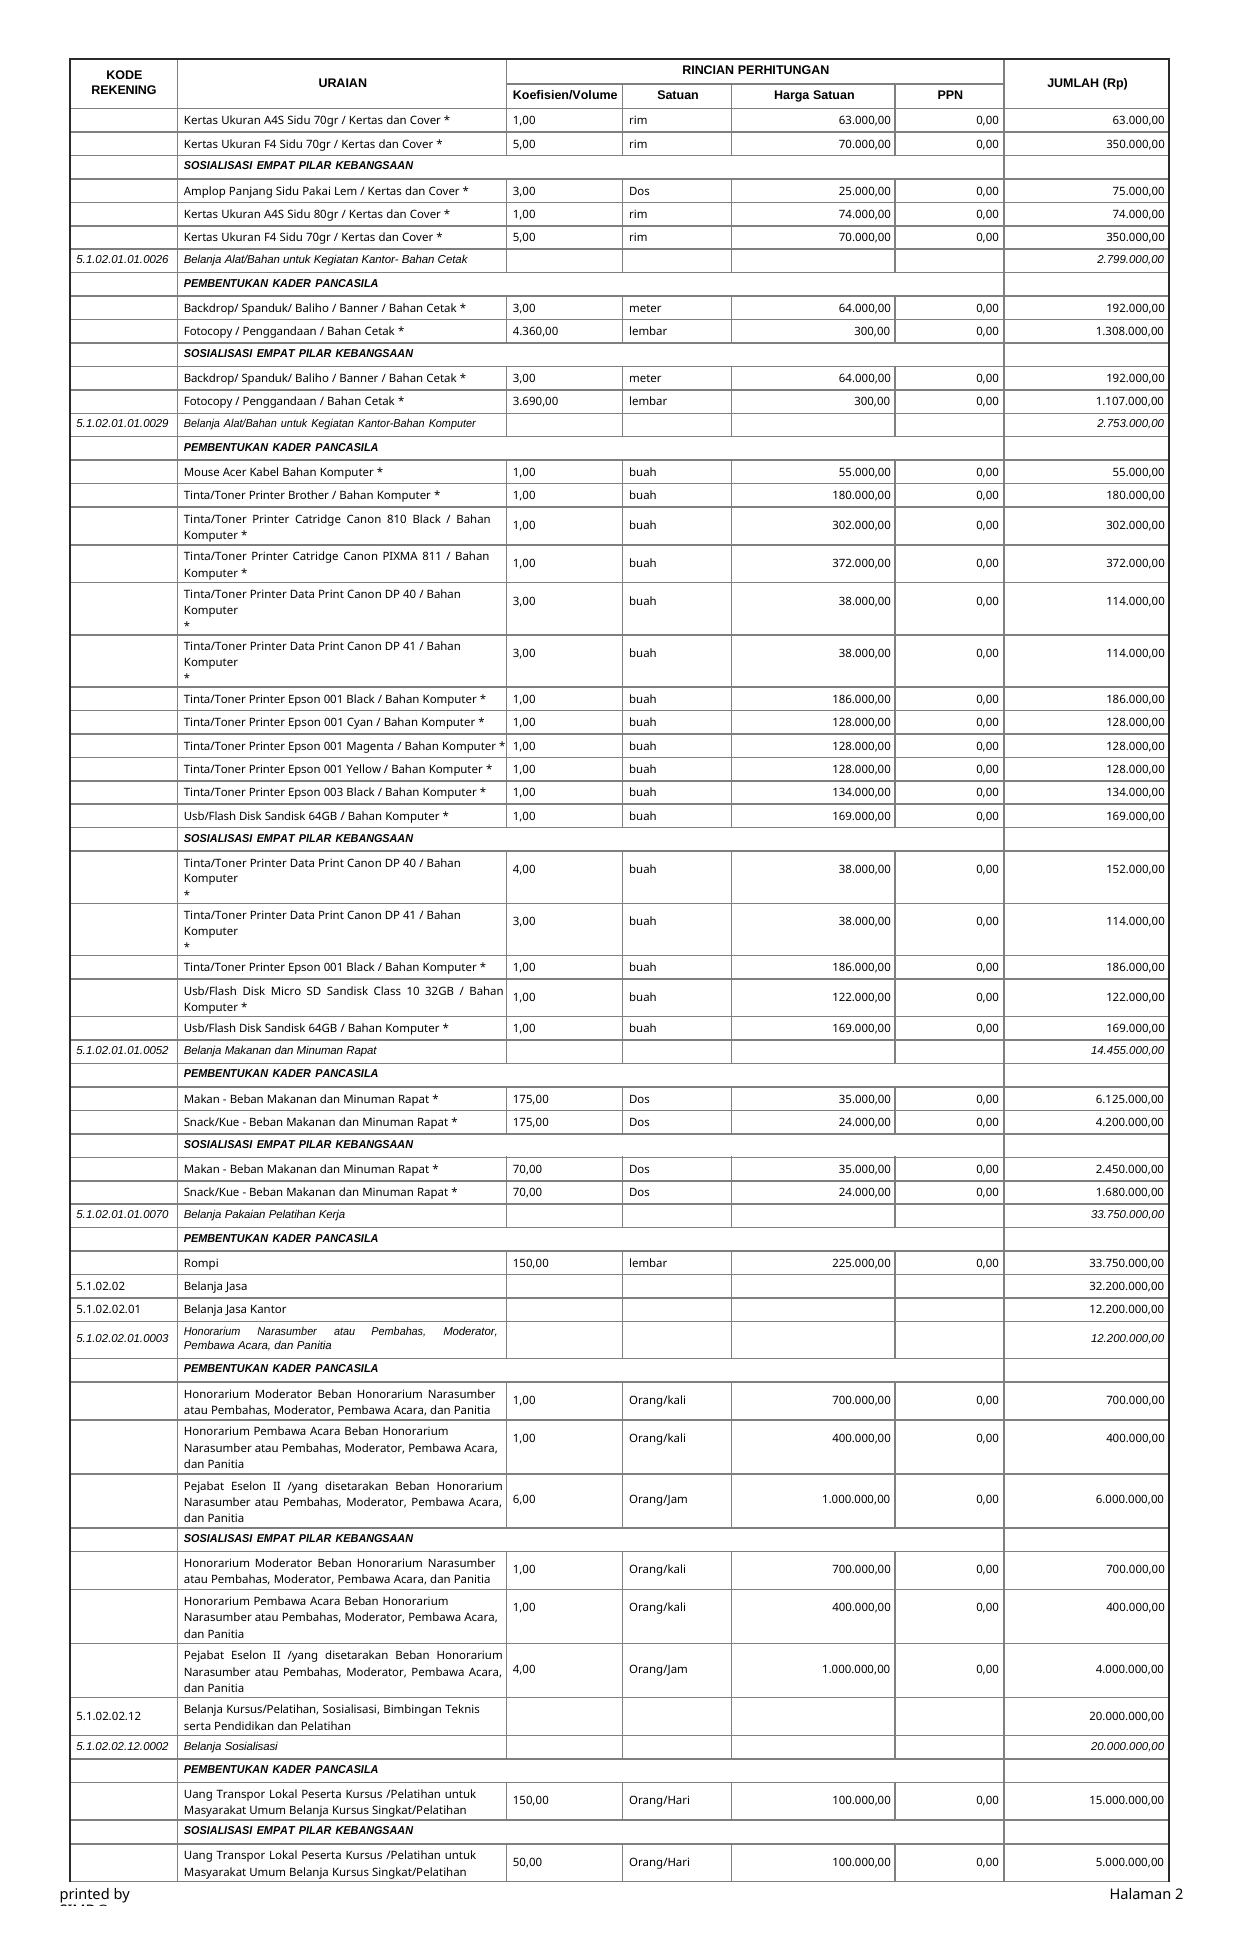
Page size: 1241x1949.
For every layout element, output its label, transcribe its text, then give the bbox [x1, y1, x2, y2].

table_cell 3,00 [507, 636, 622, 686]
table_cell 0,00 [896, 1644, 1003, 1697]
table_cell [732, 1275, 894, 1297]
table_header KODE REKENING [71, 60, 177, 108]
table_cell 0,00 [896, 546, 1003, 582]
table_cell 20.000.000,00 [1005, 1698, 1168, 1735]
table_cell 25.000,00 [732, 180, 894, 201]
table_cell 70,00 [507, 1182, 622, 1203]
table_cell [71, 636, 177, 686]
table_cell Kertas Ukuran A4S Sidu 80gr / Kertas dan Cover * [178, 203, 506, 225]
table_cell Tinta/Toner Printer Data Print Canon DP 40 / Bahan Komputer * [178, 583, 506, 634]
table_cell 114.000,00 [1005, 904, 1168, 954]
table_cell buah [623, 636, 731, 686]
table_cell 169.000,00 [732, 1017, 894, 1039]
table_cell buah [623, 852, 731, 902]
table_cell [71, 203, 177, 225]
table_cell SOSIALISASI EMPAT PILAR KEBANGSAAN [178, 156, 1003, 178]
table_cell 75.000,00 [1005, 180, 1168, 201]
table_cell [732, 1736, 894, 1758]
table_cell rim [623, 133, 731, 154]
table_cell 5.1.02.02.12 [71, 1698, 177, 1735]
table_cell rim [623, 203, 731, 225]
table_cell [71, 583, 177, 634]
table_cell 24.000,00 [732, 1182, 894, 1203]
table_cell 20.000.000,00 [1005, 1736, 1168, 1758]
table_header RINCIAN PERHITUNGAN [507, 60, 1003, 83]
table_cell meter [623, 297, 731, 319]
table_cell 1,00 [507, 1017, 622, 1039]
table_cell [71, 1359, 177, 1381]
table_cell Backdrop/ Spanduk/ Baliho / Banner / Bahan Cetak * [178, 367, 506, 389]
table_cell 1,00 [507, 956, 622, 978]
table_cell Kertas Ukuran F4 Sidu 70gr / Kertas dan Cover * [178, 227, 506, 248]
table_cell Dos [623, 1182, 731, 1203]
table_cell Honorarium Pembawa Acara Beban Honorarium Narasumber atau Pembahas, Moderator, Pembawa Acara, dan Panitia [178, 1590, 506, 1643]
table_cell 0,00 [896, 180, 1003, 201]
table_cell 186.000,00 [732, 956, 894, 978]
table_cell [623, 414, 731, 436]
table_cell 192.000,00 [1005, 367, 1168, 389]
table_cell 38.000,00 [732, 904, 894, 954]
table_cell 134.000,00 [732, 782, 894, 803]
table_cell 1.000.000,00 [732, 1475, 894, 1527]
table_cell 64.000,00 [732, 297, 894, 319]
table_cell 400.000,00 [732, 1590, 894, 1643]
table_cell [71, 805, 177, 827]
table_cell Koefisien/Volume [507, 85, 622, 108]
table_cell Tinta/Toner Printer Brother / Bahan Komputer * [178, 484, 506, 506]
table_cell [71, 782, 177, 803]
table_header JUMLAH (Rp) [1005, 60, 1168, 108]
table_cell Honorarium Moderator Beban Honorarium Narasumber atau Pembahas, Moderator, Pembawa Acara, dan Panitia [178, 1552, 506, 1588]
table_cell [732, 250, 894, 272]
table_cell 63.000,00 [732, 109, 894, 131]
table_cell 5,00 [507, 227, 622, 248]
table_cell [71, 956, 177, 978]
table_cell 0,00 [896, 1783, 1003, 1819]
table_cell 0,00 [896, 1845, 1003, 1881]
table_cell Honorarium Narasumber atau Pembahas, Moderator, Pembawa Acara, dan Panitia [178, 1322, 506, 1358]
table_cell [71, 156, 177, 178]
table_cell 1,00 [507, 735, 622, 756]
table_cell [896, 1322, 1003, 1358]
table_cell 0,00 [896, 956, 1003, 978]
table_cell 1,00 [507, 546, 622, 582]
table_cell [896, 1736, 1003, 1758]
table_cell buah [623, 956, 731, 978]
table_cell [71, 1017, 177, 1039]
table_cell 1,00 [507, 203, 622, 225]
table_cell [71, 1644, 177, 1697]
table_cell buah [623, 484, 731, 506]
table_cell 0,00 [896, 735, 1003, 756]
table_cell [507, 1322, 622, 1358]
table_cell 152.000,00 [1005, 852, 1168, 902]
table_cell [732, 1041, 894, 1063]
table_cell Honorarium Pembawa Acara Beban Honorarium Narasumber atau Pembahas, Moderator, Pembawa Acara, dan Panitia [178, 1421, 506, 1473]
table_cell Tinta/Toner Printer Catridge Canon 810 Black / Bahan Komputer * [178, 508, 506, 544]
table_cell 14.455.000,00 [1005, 1041, 1168, 1063]
table_cell 15.000.000,00 [1005, 1783, 1168, 1819]
table_cell SOSIALISASI EMPAT PILAR KEBANGSAAN [178, 828, 1003, 850]
table_cell Orang/kali [623, 1552, 731, 1588]
table_cell 0,00 [896, 1590, 1003, 1643]
table_cell buah [623, 546, 731, 582]
table_cell 0,00 [896, 391, 1003, 412]
table_cell SOSIALISASI EMPAT PILAR KEBANGSAAN [178, 1135, 1003, 1156]
table_cell 5.1.02.01.01.0026 [71, 250, 177, 272]
table_cell 4.360,00 [507, 320, 622, 342]
table_cell meter [623, 367, 731, 389]
table_cell buah [623, 1017, 731, 1039]
table_cell Tinta/Toner Printer Epson 001 Yellow / Bahan Komputer * [178, 758, 506, 780]
table_cell 38.000,00 [732, 583, 894, 634]
table_cell 186.000,00 [1005, 688, 1168, 709]
table_cell 302.000,00 [732, 508, 894, 544]
table_cell Dos [623, 180, 731, 201]
table_cell [71, 735, 177, 756]
table_cell 1.000.000,00 [732, 1644, 894, 1697]
table_cell Orang/kali [623, 1383, 731, 1419]
table_cell 12.200.000,00 [1005, 1322, 1168, 1358]
table_cell [71, 1421, 177, 1473]
table_cell 74.000,00 [1005, 203, 1168, 225]
table_cell 0,00 [896, 782, 1003, 803]
table_cell 1.680.000,00 [1005, 1182, 1168, 1203]
table_cell 35.000,00 [732, 1088, 894, 1109]
table_cell [71, 1475, 177, 1527]
table_cell Honorarium Moderator Beban Honorarium Narasumber atau Pembahas, Moderator, Pembawa Acara, dan Panitia [178, 1383, 506, 1419]
table_cell 0,00 [896, 109, 1003, 131]
table_cell [623, 1041, 731, 1063]
table_cell buah [623, 461, 731, 483]
table_cell 1,00 [507, 1383, 622, 1419]
table_cell [71, 320, 177, 342]
table_cell Rompi [178, 1252, 506, 1274]
table_cell 350.000,00 [1005, 227, 1168, 248]
table_cell 150,00 [507, 1783, 622, 1819]
table_cell [896, 414, 1003, 436]
table_cell [623, 1205, 731, 1227]
table_cell Backdrop/ Spanduk/ Baliho / Banner / Bahan Cetak * [178, 297, 506, 319]
table_cell [71, 297, 177, 319]
table_cell Orang/Hari [623, 1845, 731, 1881]
table_cell 4,00 [507, 1644, 622, 1697]
table_cell [1005, 828, 1168, 850]
table_cell [71, 273, 177, 295]
table_header URAIAN [178, 60, 506, 108]
table_cell [1005, 1228, 1168, 1250]
table_cell Belanja Makanan dan Minuman Rapat [178, 1041, 506, 1063]
table_cell [71, 437, 177, 459]
table_cell 400.000,00 [1005, 1590, 1168, 1643]
table_cell 3,00 [507, 180, 622, 201]
table_cell 74.000,00 [732, 203, 894, 225]
table_cell 150,00 [507, 1252, 622, 1274]
table_cell [71, 133, 177, 154]
table_cell [71, 1821, 177, 1843]
table_cell Tinta/Toner Printer Data Print Canon DP 40 / Bahan Komputer * [178, 852, 506, 902]
table_cell SOSIALISASI EMPAT PILAR KEBANGSAAN [178, 1821, 1003, 1843]
table_cell 5.1.02.02.01 [71, 1299, 177, 1321]
table_cell [71, 688, 177, 709]
table_cell [732, 1322, 894, 1358]
table_cell [71, 109, 177, 131]
table_cell 0,00 [896, 1158, 1003, 1180]
table_cell [71, 980, 177, 1016]
table_cell [507, 1698, 622, 1735]
table_cell PEMBENTUKAN KADER PANCASILA [178, 437, 1003, 459]
table_cell Belanja Pakaian Pelatihan Kerja [178, 1205, 506, 1227]
table_cell Snack/Kue - Beban Makanan dan Minuman Rapat * [178, 1182, 506, 1203]
table_cell 3,00 [507, 904, 622, 954]
table_cell 3,00 [507, 583, 622, 634]
table_cell [507, 1736, 622, 1758]
table_cell rim [623, 227, 731, 248]
table_cell [732, 1698, 894, 1735]
table_cell Tinta/Toner Printer Epson 001 Magenta / Bahan Komputer * [178, 735, 506, 756]
table_cell 122.000,00 [732, 980, 894, 1016]
table_cell 64.000,00 [732, 367, 894, 389]
table_cell [71, 461, 177, 483]
table_cell [71, 1182, 177, 1203]
table_cell [896, 1041, 1003, 1063]
table_cell [71, 852, 177, 902]
table_cell 6,00 [507, 1475, 622, 1527]
table_cell Belanja Sosialisasi [178, 1736, 506, 1758]
table_cell 0,00 [896, 583, 1003, 634]
table_cell [71, 1158, 177, 1180]
table_cell 0,00 [896, 484, 1003, 506]
table_cell 0,00 [896, 711, 1003, 733]
table_cell [71, 484, 177, 506]
table_cell Belanja Alat/Bahan untuk Kegiatan Kantor-Bahan Komputer [178, 414, 506, 436]
table_cell PEMBENTUKAN KADER PANCASILA [178, 1228, 1003, 1250]
table_cell 0,00 [896, 297, 1003, 319]
table_cell [71, 180, 177, 201]
table_cell 128.000,00 [1005, 735, 1168, 756]
table_cell 4,00 [507, 852, 622, 902]
table_cell Tinta/Toner Printer Data Print Canon DP 41 / Bahan Komputer * [178, 904, 506, 954]
table_cell Kertas Ukuran F4 Sidu 70gr / Kertas dan Cover * [178, 133, 506, 154]
table_cell 6.000.000,00 [1005, 1475, 1168, 1527]
table_cell 33.750.000,00 [1005, 1252, 1168, 1274]
table_cell 300,00 [732, 391, 894, 412]
table_cell 32.200.000,00 [1005, 1275, 1168, 1297]
table_cell 700.000,00 [1005, 1552, 1168, 1588]
table_cell 5.1.02.01.01.0029 [71, 414, 177, 436]
table_cell [71, 546, 177, 582]
table_cell [507, 250, 622, 272]
table_cell 4.000.000,00 [1005, 1644, 1168, 1697]
table_cell 0,00 [896, 367, 1003, 389]
table_cell 0,00 [896, 980, 1003, 1016]
table_cell 114.000,00 [1005, 583, 1168, 634]
table_cell [732, 1205, 894, 1227]
table_cell 6.125.000,00 [1005, 1088, 1168, 1109]
table_cell 192.000,00 [1005, 297, 1168, 319]
table_cell buah [623, 735, 731, 756]
table_cell 1,00 [507, 1421, 622, 1473]
table_cell [71, 1783, 177, 1819]
table_cell 1,00 [507, 688, 622, 709]
table_cell PPN [896, 85, 1003, 108]
table_cell 372.000,00 [732, 546, 894, 582]
table_cell 700.000,00 [1005, 1383, 1168, 1419]
table_cell Usb/Flash Disk Sandisk 64GB / Bahan Komputer * [178, 805, 506, 827]
table_cell 12.200.000,00 [1005, 1299, 1168, 1321]
table_cell [71, 1529, 177, 1551]
table_cell Belanja Jasa Kantor [178, 1299, 506, 1321]
table_cell 4.200.000,00 [1005, 1111, 1168, 1133]
table_cell 700.000,00 [732, 1552, 894, 1588]
table_cell Dos [623, 1158, 731, 1180]
table_cell 1.107.000,00 [1005, 391, 1168, 412]
table_cell 1,00 [507, 508, 622, 544]
table_cell [71, 1228, 177, 1250]
table_cell 186.000,00 [1005, 956, 1168, 978]
table_cell 0,00 [896, 1111, 1003, 1133]
table_cell 100.000,00 [732, 1783, 894, 1819]
table_cell 0,00 [896, 1475, 1003, 1527]
table_cell [623, 1299, 731, 1321]
table_cell [71, 391, 177, 412]
table_cell [507, 414, 622, 436]
table_cell 180.000,00 [1005, 484, 1168, 506]
table_cell 5.1.02.02.12.0002 [71, 1736, 177, 1758]
table_cell Usb/Flash Disk Sandisk 64GB / Bahan Komputer * [178, 1017, 506, 1039]
table_cell 0,00 [896, 320, 1003, 342]
table_cell 169.000,00 [1005, 1017, 1168, 1039]
table_cell [71, 227, 177, 248]
table_cell 70.000,00 [732, 133, 894, 154]
table_cell rim [623, 109, 731, 131]
table_cell [1005, 1760, 1168, 1782]
table_cell 0,00 [896, 904, 1003, 954]
table_cell 0,00 [896, 227, 1003, 248]
table_cell 128.000,00 [732, 711, 894, 733]
table_cell 63.000,00 [1005, 109, 1168, 131]
table_cell 24.000,00 [732, 1111, 894, 1133]
table_cell 5.1.02.02 [71, 1275, 177, 1297]
table_cell [71, 828, 177, 850]
table_cell [1005, 1529, 1168, 1551]
table_cell lembar [623, 1252, 731, 1274]
table_cell Fotocopy / Penggandaan / Bahan Cetak * [178, 320, 506, 342]
table_cell 55.000,00 [732, 461, 894, 483]
table_cell [507, 1275, 622, 1297]
table_cell 0,00 [896, 133, 1003, 154]
table_cell Orang/Hari [623, 1783, 731, 1819]
table_cell [896, 1698, 1003, 1735]
table_cell 70.000,00 [732, 227, 894, 248]
table_cell lembar [623, 320, 731, 342]
table_cell [71, 1590, 177, 1643]
table_cell 1,00 [507, 980, 622, 1016]
table_cell buah [623, 805, 731, 827]
table_cell [732, 414, 894, 436]
table_cell Harga Satuan [732, 85, 894, 108]
table_cell Pejabat Eselon II /yang disetarakan Beban Honorarium Narasumber atau Pembahas, Moderator, Pembawa Acara, dan Panitia [178, 1475, 506, 1527]
table_cell 1,00 [507, 805, 622, 827]
table_cell Tinta/Toner Printer Epson 003 Black / Bahan Komputer * [178, 782, 506, 803]
table_cell 1,00 [507, 711, 622, 733]
table_cell PEMBENTUKAN KADER PANCASILA [178, 273, 1003, 295]
table_cell [1005, 344, 1168, 366]
table_cell [1005, 273, 1168, 295]
table_cell [1005, 156, 1168, 178]
table_cell 175,00 [507, 1111, 622, 1133]
table_cell 2.450.000,00 [1005, 1158, 1168, 1180]
table_cell 0,00 [896, 1017, 1003, 1039]
table_cell Kertas Ukuran A4S Sidu 70gr / Kertas dan Cover * [178, 109, 506, 131]
table_cell 400.000,00 [732, 1421, 894, 1473]
table_cell [71, 904, 177, 954]
table_cell 400.000,00 [1005, 1421, 1168, 1473]
table_cell 0,00 [896, 1421, 1003, 1473]
table_cell Uang Transpor Lokal Peserta Kursus /Pelatihan untuk Masyarakat Umum Belanja Kursus Singkat/Pelatihan [178, 1845, 506, 1881]
table_cell 350.000,00 [1005, 133, 1168, 154]
table_cell buah [623, 508, 731, 544]
table_cell [896, 1275, 1003, 1297]
table_cell 1,00 [507, 758, 622, 780]
table_cell Uang Transpor Lokal Peserta Kursus /Pelatihan untuk Masyarakat Umum Belanja Kursus Singkat/Pelatihan [178, 1783, 506, 1819]
table_cell buah [623, 980, 731, 1016]
table_cell lembar [623, 391, 731, 412]
table_cell 5.1.02.01.01.0052 [71, 1041, 177, 1063]
table_cell buah [623, 583, 731, 634]
table_cell Tinta/Toner Printer Catridge Canon PIXMA 811 / Bahan Komputer * [178, 546, 506, 582]
table_cell [71, 1252, 177, 1274]
table_cell Belanja Jasa [178, 1275, 506, 1297]
table_cell buah [623, 711, 731, 733]
table_cell 169.000,00 [1005, 805, 1168, 827]
table_cell Makan - Beban Makanan dan Minuman Rapat * [178, 1088, 506, 1109]
table_cell 55.000,00 [1005, 461, 1168, 483]
table_cell 134.000,00 [1005, 782, 1168, 803]
table_cell 169.000,00 [732, 805, 894, 827]
table_cell Belanja Kursus/Pelatihan, Sosialisasi, Bimbingan Teknis serta Pendidikan dan Pelatihan [178, 1698, 506, 1735]
table_cell 114.000,00 [1005, 636, 1168, 686]
table_cell 0,00 [896, 1552, 1003, 1588]
table_cell Satuan [623, 85, 731, 108]
table_cell 5.1.02.02.01.0003 [71, 1322, 177, 1358]
table_cell [71, 1135, 177, 1156]
table_cell Pejabat Eselon II /yang disetarakan Beban Honorarium Narasumber atau Pembahas, Moderator, Pembawa Acara, dan Panitia [178, 1644, 506, 1697]
table_cell 0,00 [896, 1088, 1003, 1109]
table_cell 5,00 [507, 133, 622, 154]
table_cell 175,00 [507, 1088, 622, 1109]
table_cell [896, 1205, 1003, 1227]
table_cell buah [623, 782, 731, 803]
table_cell 372.000,00 [1005, 546, 1168, 582]
table_cell [1005, 1135, 1168, 1156]
table_cell [623, 250, 731, 272]
table_cell [71, 1383, 177, 1419]
table_cell [623, 1322, 731, 1358]
table_cell 70,00 [507, 1158, 622, 1180]
table_cell PEMBENTUKAN KADER PANCASILA [178, 1359, 1003, 1381]
table_cell SOSIALISASI EMPAT PILAR KEBANGSAAN [178, 344, 1003, 366]
table_cell 0,00 [896, 203, 1003, 225]
table_cell 302.000,00 [1005, 508, 1168, 544]
table_cell 128.000,00 [732, 735, 894, 756]
table_cell [71, 508, 177, 544]
table_cell 128.000,00 [1005, 711, 1168, 733]
table_cell 1,00 [507, 1552, 622, 1588]
table_cell buah [623, 904, 731, 954]
table_cell [71, 1760, 177, 1782]
table_cell Mouse Acer Kabel Bahan Komputer * [178, 461, 506, 483]
table_cell 50,00 [507, 1845, 622, 1881]
table_cell 0,00 [896, 1383, 1003, 1419]
table_cell 128.000,00 [732, 758, 894, 780]
table_cell 0,00 [896, 1182, 1003, 1203]
table_cell [896, 1299, 1003, 1321]
table_cell Makan - Beban Makanan dan Minuman Rapat * [178, 1158, 506, 1180]
table_cell Usb/Flash Disk Micro SD Sandisk Class 10 32GB / Bahan Komputer * [178, 980, 506, 1016]
table_cell 300,00 [732, 320, 894, 342]
table_cell 100.000,00 [732, 1845, 894, 1881]
table_cell 1,00 [507, 484, 622, 506]
table_cell buah [623, 758, 731, 780]
table_cell Dos [623, 1088, 731, 1109]
table_cell Orang/kali [623, 1421, 731, 1473]
table_cell Orang/kali [623, 1590, 731, 1643]
table_cell 0,00 [896, 852, 1003, 902]
table_cell 1,00 [507, 782, 622, 803]
table_cell 128.000,00 [1005, 758, 1168, 780]
table_cell [1005, 437, 1168, 459]
table_cell Tinta/Toner Printer Epson 001 Black / Bahan Komputer * [178, 688, 506, 709]
table_cell [507, 1041, 622, 1063]
table_cell 1,00 [507, 1590, 622, 1643]
table_cell 38.000,00 [732, 636, 894, 686]
table_cell [71, 1552, 177, 1588]
table_cell 33.750.000,00 [1005, 1205, 1168, 1227]
table_cell 700.000,00 [732, 1383, 894, 1419]
table_cell [507, 1299, 622, 1321]
table_cell 3,00 [507, 297, 622, 319]
table_cell Orang/Jam [623, 1475, 731, 1527]
table_cell 2.799.000,00 [1005, 250, 1168, 272]
table_cell Snack/Kue - Beban Makanan dan Minuman Rapat * [178, 1111, 506, 1133]
table_cell SOSIALISASI EMPAT PILAR KEBANGSAAN [178, 1529, 1003, 1551]
table_cell Dos [623, 1111, 731, 1133]
table_cell Belanja Alat/Bahan untuk Kegiatan Kantor- Bahan Cetak [178, 250, 506, 272]
table_cell [71, 1111, 177, 1133]
table_cell 0,00 [896, 758, 1003, 780]
table_cell [732, 1299, 894, 1321]
table_cell [71, 1064, 177, 1086]
table_cell [71, 711, 177, 733]
table_cell [71, 1845, 177, 1881]
table_cell 5.000.000,00 [1005, 1845, 1168, 1881]
table_cell 0,00 [896, 1252, 1003, 1274]
table_cell 3,00 [507, 367, 622, 389]
table_cell Fotocopy / Penggandaan / Bahan Cetak * [178, 391, 506, 412]
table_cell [178, 180, 506, 201]
table_cell 1.308.000,00 [1005, 320, 1168, 342]
table_cell 0,00 [896, 688, 1003, 709]
table_cell PEMBENTUKAN KADER PANCASILA [178, 1064, 1003, 1086]
table_cell [1005, 1821, 1168, 1843]
table_cell 0,00 [896, 636, 1003, 686]
table_cell 0,00 [896, 508, 1003, 544]
table_cell 180.000,00 [732, 484, 894, 506]
table_cell 2.753.000,00 [1005, 414, 1168, 436]
table_cell 225.000,00 [732, 1252, 894, 1274]
table_cell [71, 367, 177, 389]
table_cell 0,00 [896, 805, 1003, 827]
table_cell Orang/Jam [623, 1644, 731, 1697]
table_cell 186.000,00 [732, 688, 894, 709]
table_cell Tinta/Toner Printer Epson 001 Black / Bahan Komputer * [178, 956, 506, 978]
table_cell [896, 250, 1003, 272]
table_cell [1005, 1064, 1168, 1086]
table_cell [71, 1088, 177, 1109]
table_cell [1005, 1359, 1168, 1381]
table_cell 0,00 [896, 461, 1003, 483]
table_cell 1,00 [507, 109, 622, 131]
table_cell 1,00 [507, 461, 622, 483]
table_cell 122.000,00 [1005, 980, 1168, 1016]
table_cell Tinta/Toner Printer Data Print Canon DP 41 / Bahan Komputer * [178, 636, 506, 686]
table_cell Tinta/Toner Printer Epson 001 Cyan / Bahan Komputer * [178, 711, 506, 733]
table_cell [71, 758, 177, 780]
table_cell 5.1.02.01.01.0070 [71, 1205, 177, 1227]
table_cell 38.000,00 [732, 852, 894, 902]
table_cell 35.000,00 [732, 1158, 894, 1180]
table_cell [623, 1736, 731, 1758]
table_cell PEMBENTUKAN KADER PANCASILA [178, 1760, 1003, 1782]
table_cell 3.690,00 [507, 391, 622, 412]
table_cell [623, 1275, 731, 1297]
table_cell [623, 1698, 731, 1735]
table_cell buah [623, 688, 731, 709]
table_cell [507, 1205, 622, 1227]
table_cell [71, 344, 177, 366]
